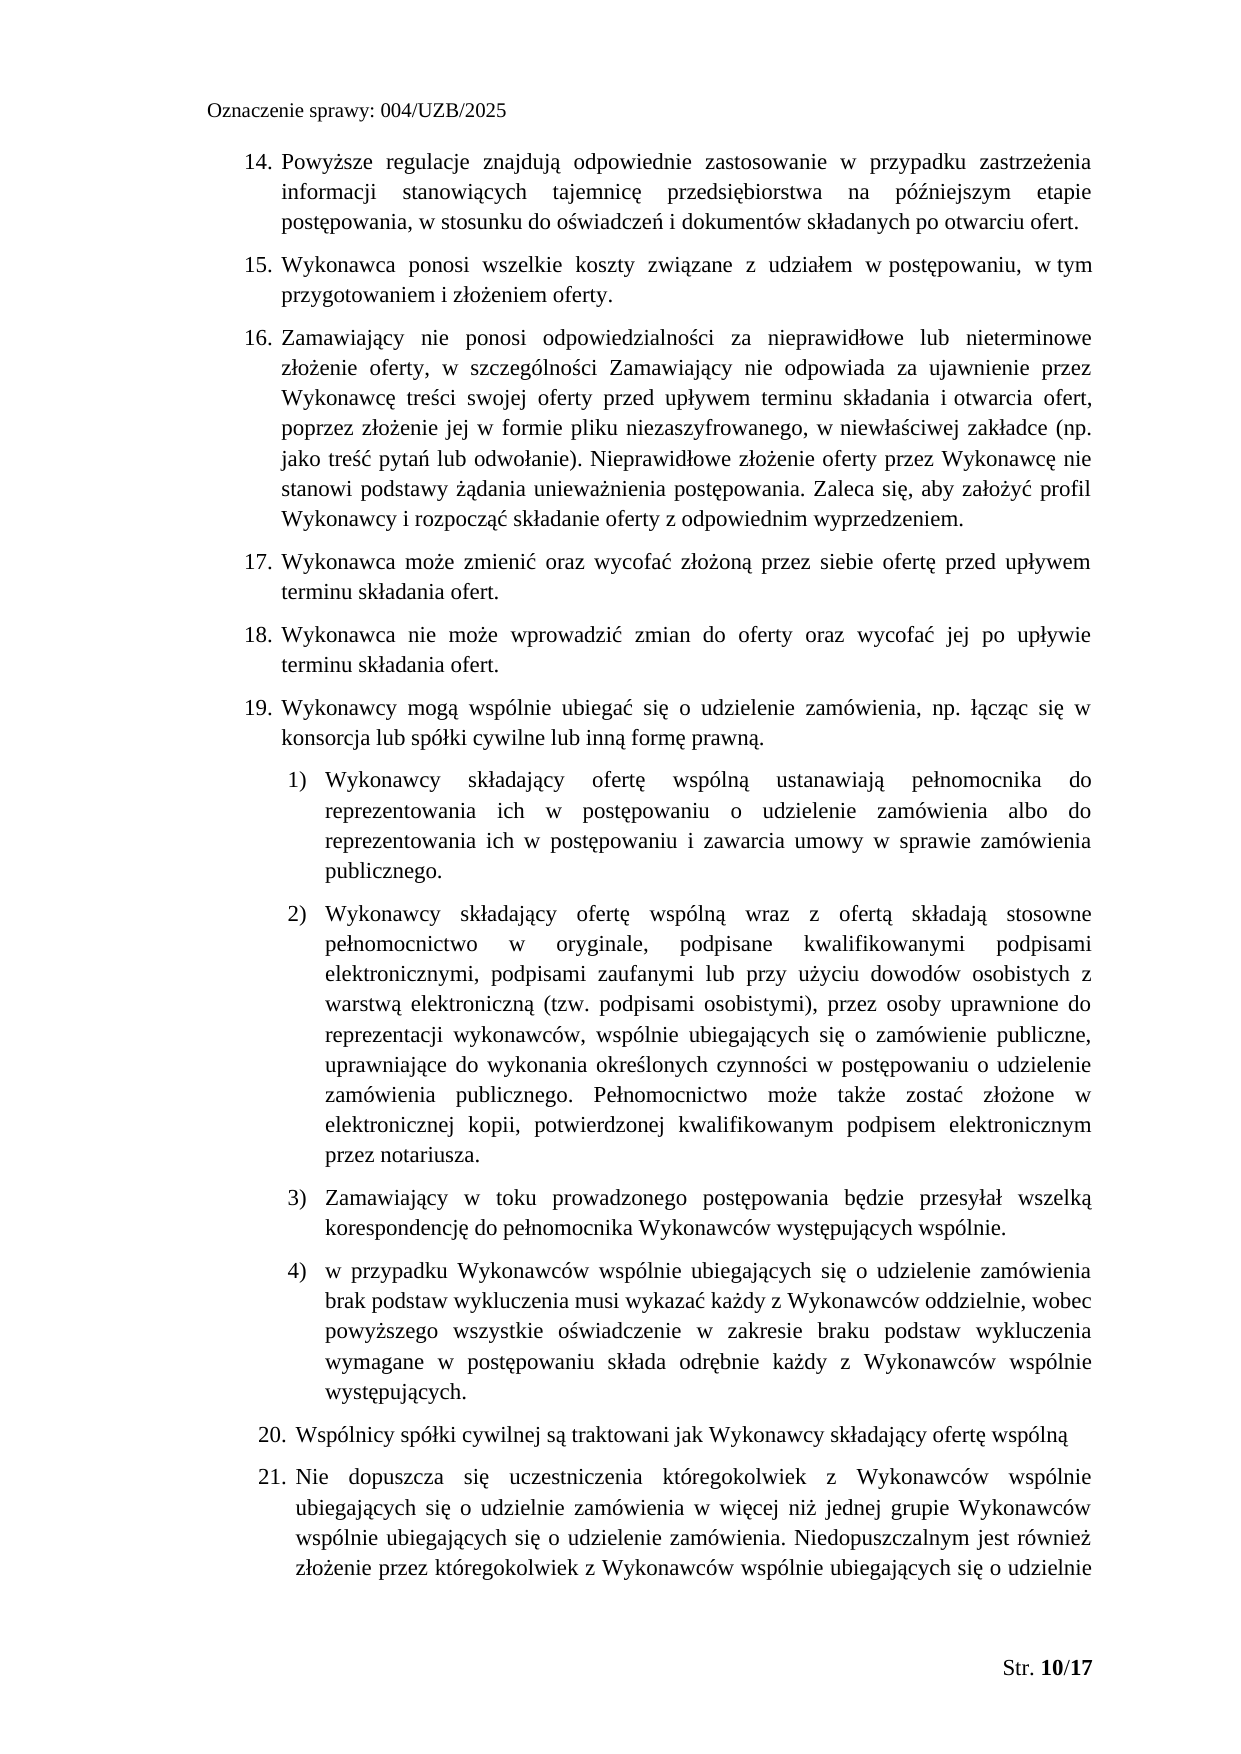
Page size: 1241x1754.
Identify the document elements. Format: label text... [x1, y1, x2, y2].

list Zamawiający w toku prowadzonego postępowania będzie przesyłał wszelką korespondencję do pełnomocnika Wykonawców występujących wspólnie. [287, 1184, 1092, 1241]
list w przypadku Wykonawców wspólnie ubiegających się o udzielenie zamówienia brak podstaw wykluczenia musi wykazać każdy z Wykonawców oddzielnie, wobec powyższego wszystkie oświadczenie w zakresie braku podstaw wykluczenia wymagane w postępowaniu składa odrębnie każdy z Wykonawców wspólnie występujących. [287, 1257, 1092, 1404]
list Wykonawcy mogą wspólnie ubiegać się o udzielenie zamówienia, np. łącząc się w konsorcja lub spółki cywilne lub inną formę prawną. [244, 693, 1092, 750]
list Wspólnicy spółki cywilnej są traktowani jak Wykonawcy składający ofertę wspólną [258, 1421, 1092, 1447]
list Wykonawca ponosi wszelkie koszty związane z udziałem w postępowaniu, w tym przygotowaniem i złożeniem oferty. [244, 251, 1092, 307]
list Wykonawcy składający ofertę wspólną ustanawiają pełnomocnika do reprezentowania ich w postępowaniu o udzielenie zamówienia albo do reprezentowania ich w postępowaniu i zawarcia umowy w sprawie zamówienia publicznego. [287, 766, 1092, 883]
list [258, 1463, 1092, 1580]
list Wykonawca może zmienić oraz wycofać złożoną przez siebie ofertę przed upływem terminu składania ofert. [244, 548, 1092, 604]
list Wykonawcy składający ofertę wspólną wraz z ofertą składają stosowne pełnomocnictwo w oryginale, podpisane kwalifikowanymi podpisami elektronicznymi, podpisami zaufanymi lub przy użyciu dowodów osobistych z warstwą elektroniczną (tzw. podpisami osobistymi), przez osoby uprawnione do reprezentacji wykonawców, wspólnie ubiegających się o zamówienie publiczne, uprawniające do wykonania określonych czynności w postępowaniu o udzielenie zamówienia publicznego. Pełnomocnictwo może także zostać złożone w elektronicznej kopii, potwierdzonej kwalifikowanym podpisem elektronicznym przez notariusza. [287, 900, 1092, 1168]
list Powyższe regulacje znajdują odpowiednie zastosowanie w przypadku zastrzeżenia informacji stanowiących tajemnicę przedsiębiorstwa na późniejszym etapie postępowania, w stosunku do oświadczeń i dokumentów składanych po otwarciu ofert. [244, 148, 1092, 234]
list Zamawiający nie ponosi odpowiedzialności za nieprawidłowe lub nieterminowe złożenie oferty, w szczególności Zamawiający nie odpowiada za ujawnienie przez Wykonawcę treści swojej oferty przed upływem terminu składania i otwarcia ofert, poprzez złożenie jej w formie pliku niezaszyfrowanego, w niewłaściwej zakładce (np. jako treść pytań lub odwołanie). Nieprawidłowe złożenie oferty przez Wykonawcę nie stanowi podstawy żądania unieważnienia postępowania. Zaleca się, aby założyć profil Wykonawcy i rozpocząć składanie oferty z odpowiednim wyprzedzeniem. [244, 324, 1092, 531]
list Wykonawca nie może wprowadzić zmian do oferty oraz wycofać jej po upływie terminu składania ofert. [244, 621, 1092, 677]
